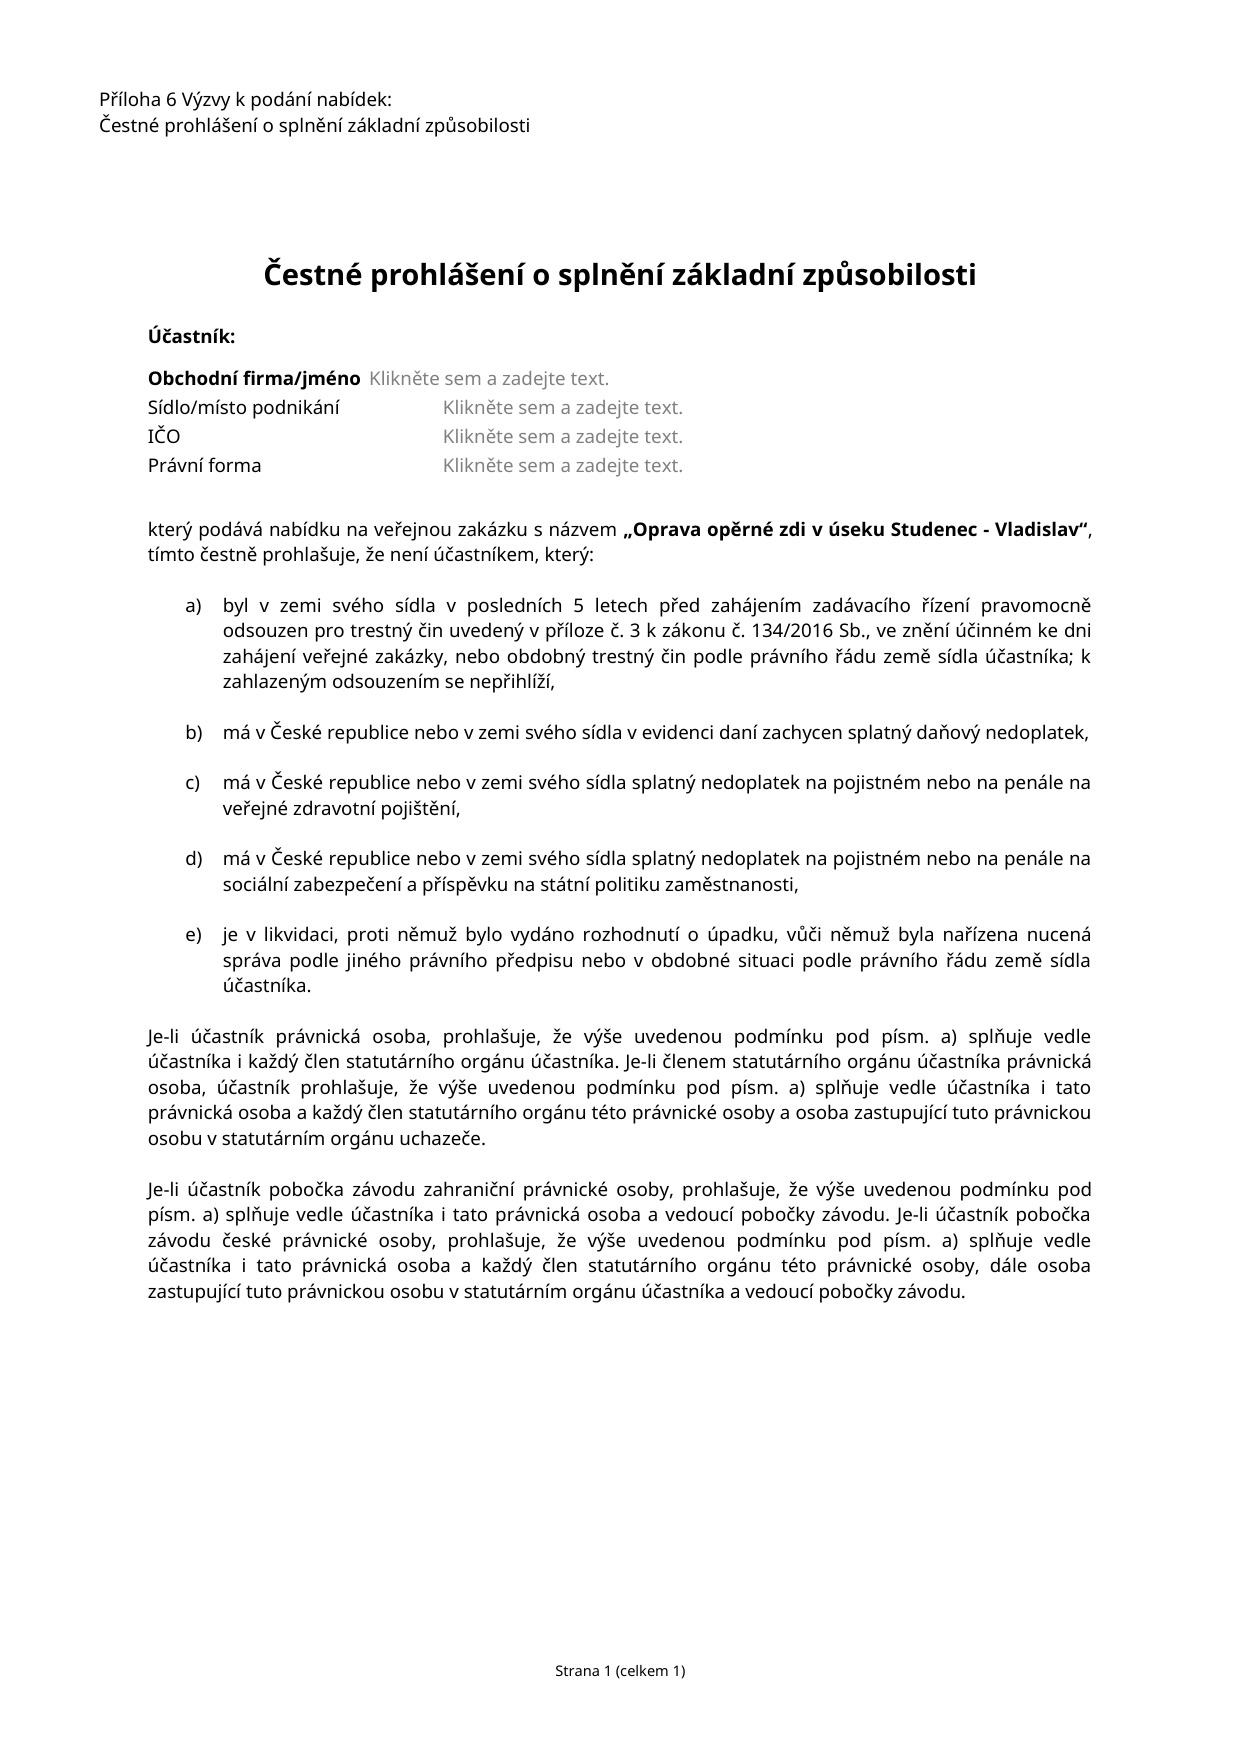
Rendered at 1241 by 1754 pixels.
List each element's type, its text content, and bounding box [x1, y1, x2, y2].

list je v likvidaci, proti němuž bylo vydáno rozhodnutí o úpadku, vůči němuž byla nařízena nucená správa podle jiného právního předpisu nebo v obdobné situaci podle právního řádu země sídla účastníka. [185, 922, 1093, 998]
list byl v zemi svého sídla v posledních 5 letech před zahájením zadávacího řízení pravomocně odsouzen pro trestný čin uvedený v příloze č. 3 k zákonu č. 134/2016 Sb., ve znění účinném ke dni zahájení veřejné zakázky, nebo obdobný trestný čin podle právního řádu země sídla účastníka; k zahlazeným odsouzením se nepřihlíží, [185, 592, 1093, 694]
text Obchodní firma/jméno [148, 362, 1093, 391]
title Čestné prohlášení o splnění základní způsobilosti [148, 254, 1093, 293]
text Účastník: [148, 318, 1093, 349]
list má v České republice nebo v zemi svého sídla splatný nedoplatek na pojistném nebo na penále na sociální zabezpečení a příspěvku na státní politiku zaměstnanosti, [185, 846, 1093, 897]
list má v České republice nebo v zemi svého sídla v evidenci daní zachycen splatný daňový nedoplatek, [185, 719, 1093, 744]
text který podává nabídku na veřejnou zakázku s názvem „Oprava opěrné zdi v úseku Studenec - Vladislav“, tímto čestně prohlašuje, že není účastníkem, který: [148, 516, 1093, 567]
text Je-li účastník pobočka závodu zahraniční právnické osoby, prohlašuje, že výše uvedenou podmínku pod písm. a) splňuje vedle účastníka i tato právnická osoba a vedoucí pobočky závodu. Je-li účastník pobočka závodu české právnické osoby, prohlašuje, že výše uvedenou podmínku pod písm. a) splňuje vedle účastníka i tato právnická osoba a každý člen statutárního orgánu této právnické osoby, dále osoba zastupující tuto právnickou osobu v statutárním orgánu účastníka a vedoucí pobočky závodu. [148, 1176, 1093, 1304]
text Sídlo/místo podnikání [148, 391, 1093, 420]
text IČO [148, 420, 1093, 449]
text Je-li účastník právnická osoba, prohlašuje, že výše uvedenou podmínku pod písm. a) splňuje vedle účastníka i každý člen statutárního orgánu účastníka. Je-li členem statutárního orgánu účastníka právnická osoba, účastník prohlašuje, že výše uvedenou podmínku pod písm. a) splňuje vedle účastníka i tato právnická osoba a každý člen statutárního orgánu této právnické osoby a osoba zastupující tuto právnickou osobu v statutárním orgánu uchazeče. [148, 1023, 1093, 1151]
text Právní forma [148, 449, 1093, 478]
list má v České republice nebo v zemi svého sídla splatný nedoplatek na pojistném nebo na penále na veřejné zdravotní pojištění, [185, 769, 1093, 821]
